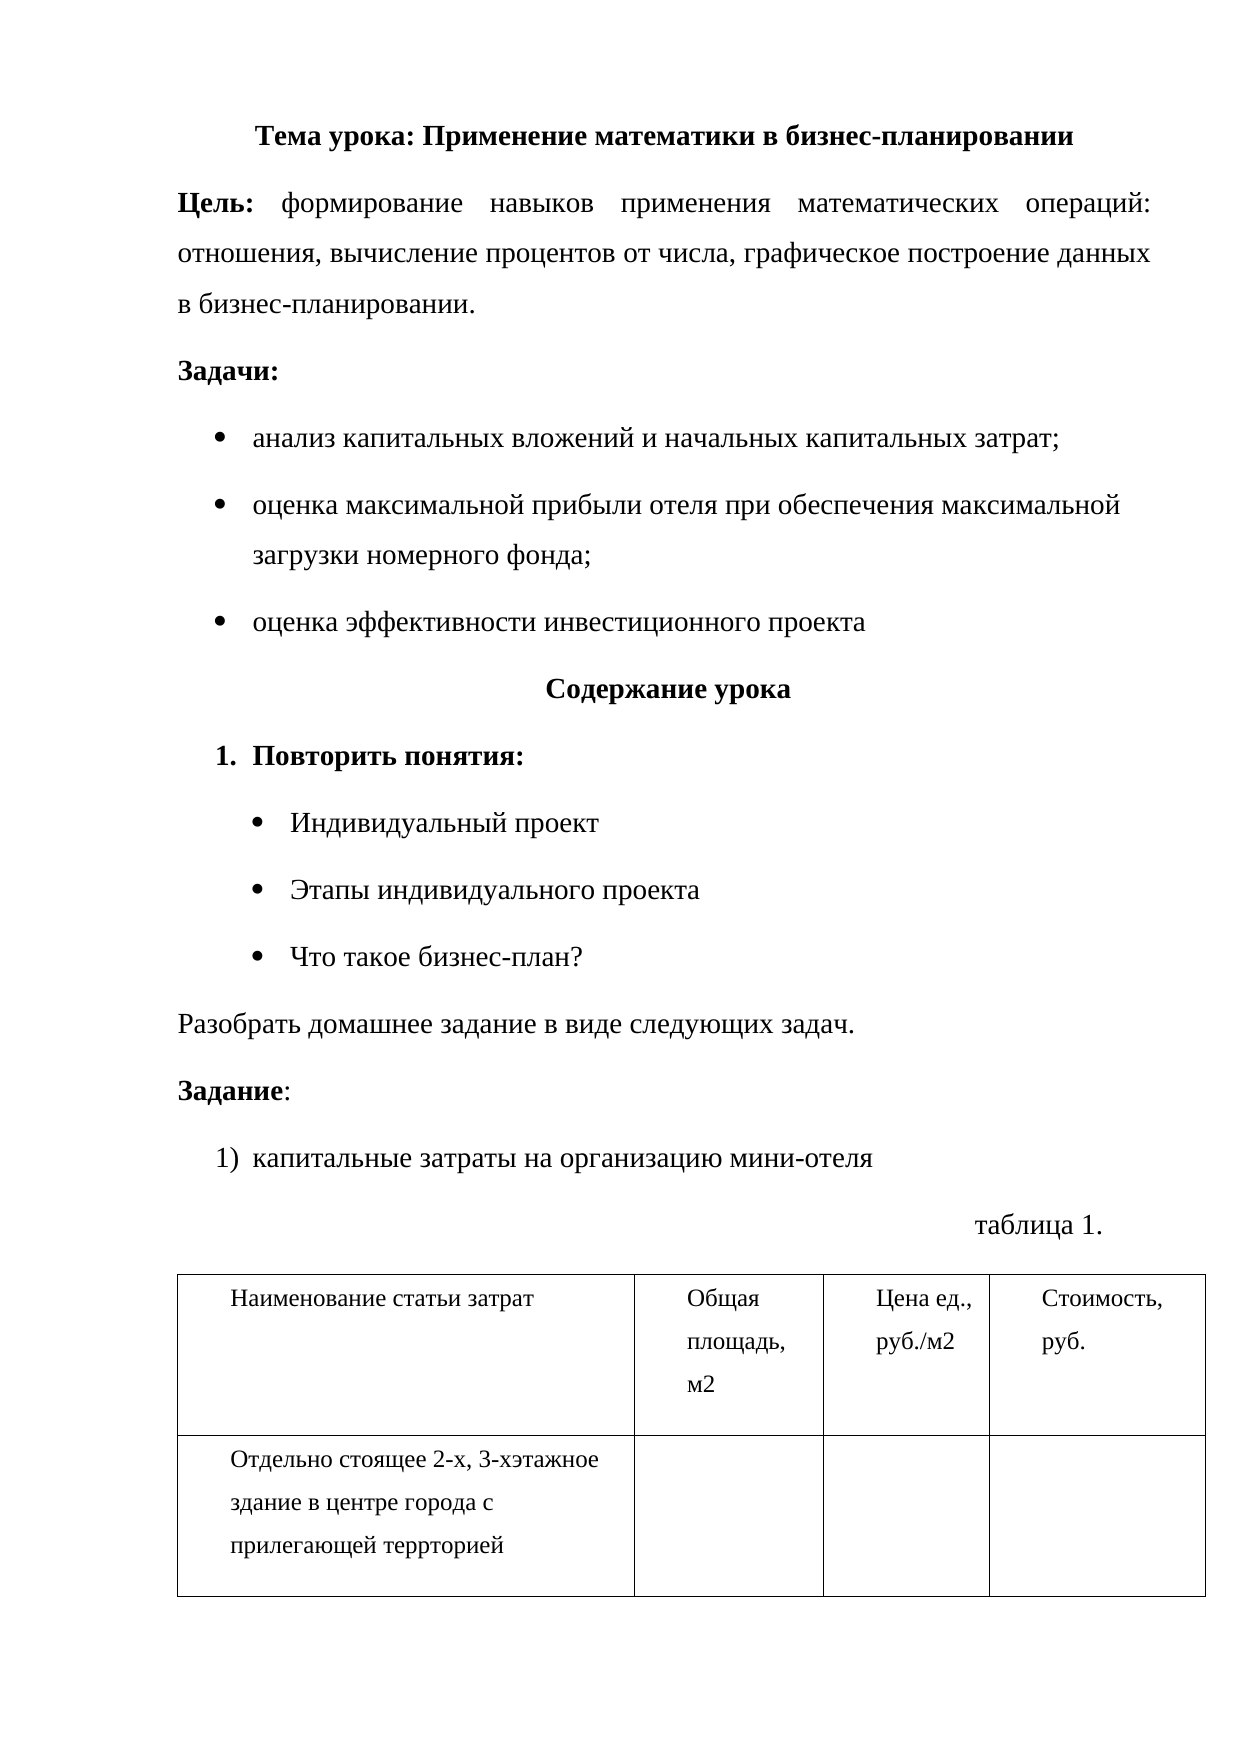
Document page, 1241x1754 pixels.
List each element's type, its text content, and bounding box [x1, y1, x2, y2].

table_header Стоимость, руб. [990, 1275, 1205, 1435]
list Этапы индивидуального проекта [252, 872, 1152, 906]
text Разобрать домашнее задание в виде следующих задач. [177, 1006, 1152, 1040]
table_cell [824, 1436, 989, 1596]
table_header Наименование статьи затрат [178, 1275, 634, 1435]
list капитальные затраты на организацию мини-отеля [215, 1140, 1152, 1174]
text Содержание урока [177, 671, 1152, 705]
text Задание: [177, 1073, 1152, 1107]
list Повторить понятия: [215, 738, 1152, 772]
list оценка эффективности инвестиционного проекта [215, 604, 1152, 638]
table_header Цена ед., руб./м2 [824, 1275, 989, 1435]
table_cell [990, 1436, 1205, 1596]
list Индивидуальный проект [252, 805, 1152, 839]
text Тема урока: Применение математики в бизнес-планировании [177, 118, 1152, 152]
list таблица 1. [252, 1207, 1152, 1241]
table_header Общая площадь, м2 [635, 1275, 823, 1435]
text Цель: формирование навыков применения математических операций: отношения, вычисление процентов от числа, графическое построение данных в бизнес-планировании. [177, 185, 1152, 319]
table_cell Отдельно стоящее 2-х, 3-хэтажное здание в центре города с прилегающей террторией [178, 1436, 634, 1596]
list Что такое бизнес-план? [252, 939, 1152, 973]
table_cell [635, 1436, 823, 1596]
text Задачи: [177, 353, 1152, 386]
list анализ капитальных вложений и начальных капитальных затрат; [215, 420, 1152, 453]
list оценка максимальной прибыли отеля при обеспечения максимальной загрузки номерного фонда; [215, 487, 1152, 571]
